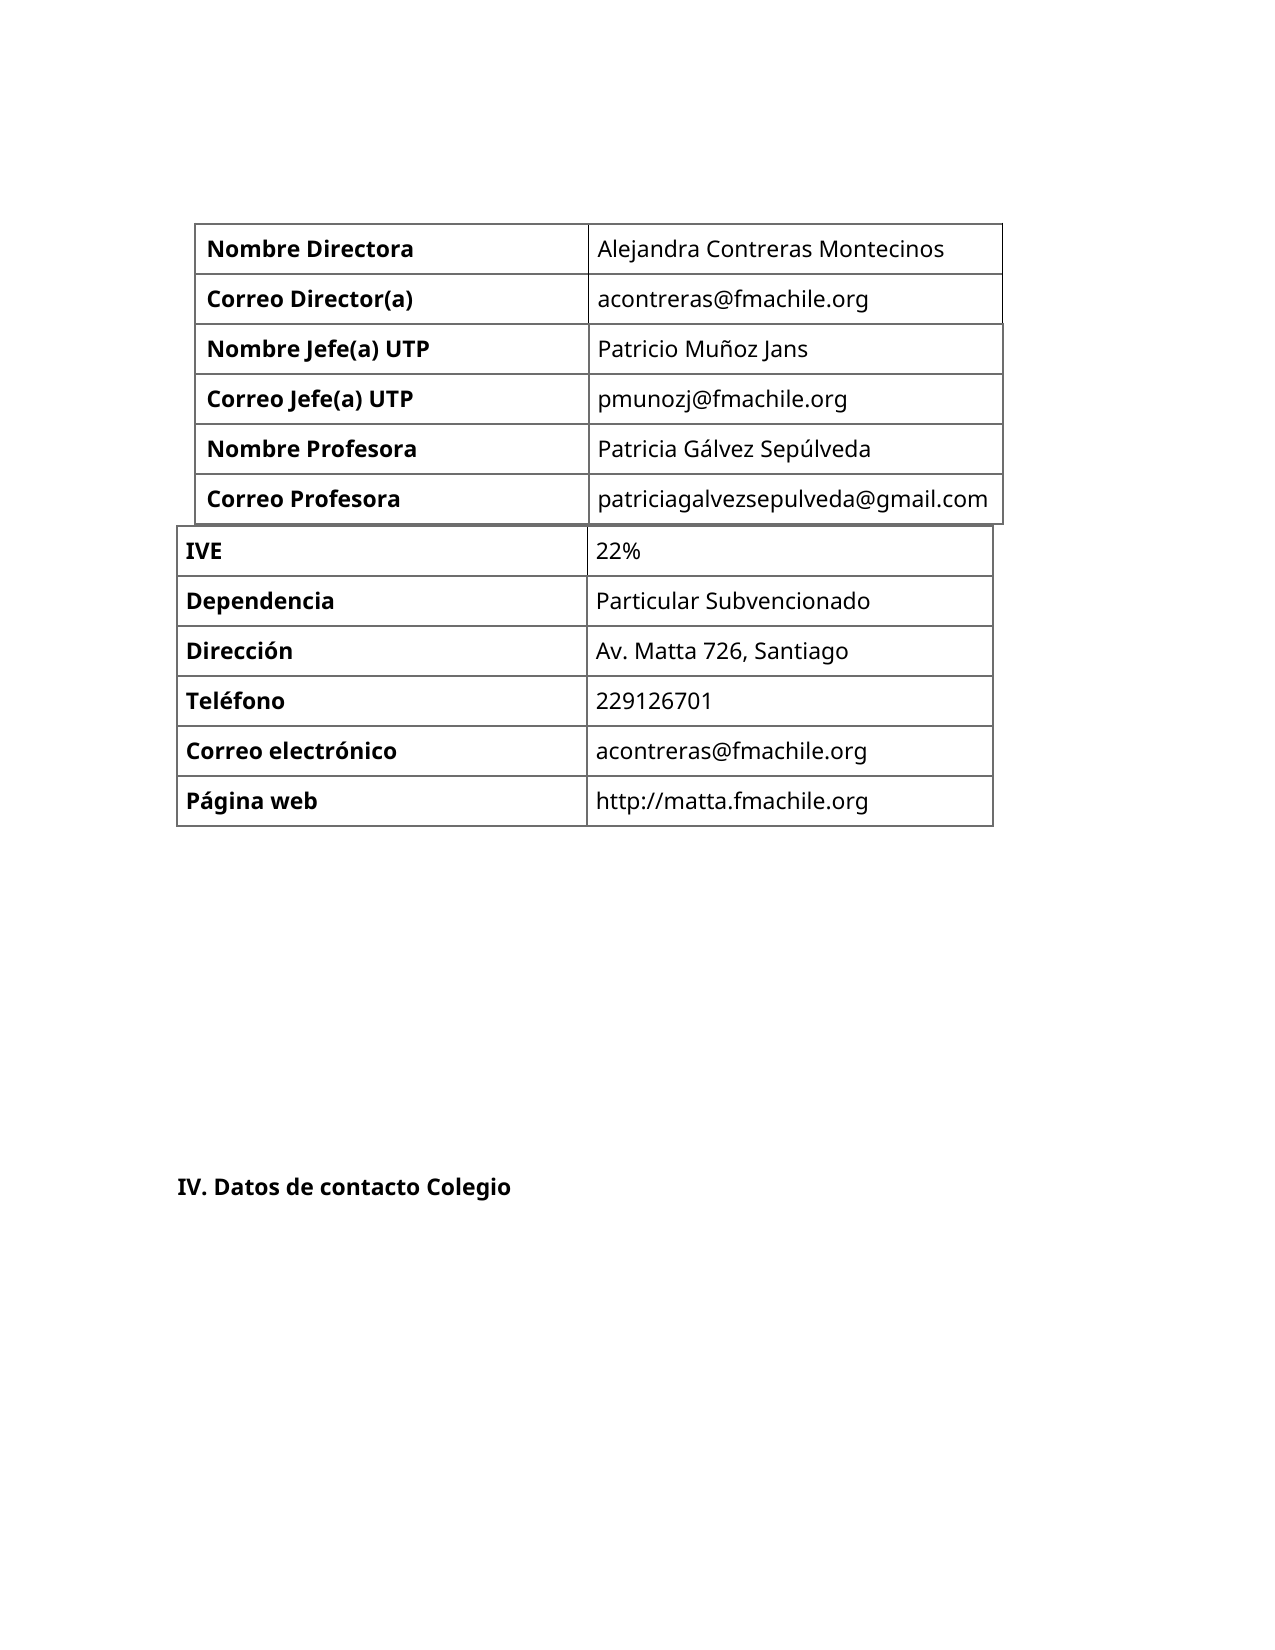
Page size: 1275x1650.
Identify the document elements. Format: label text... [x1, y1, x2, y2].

table_cell Correo electrónico [178, 727, 586, 775]
table_cell Dirección [178, 627, 586, 675]
table_cell acontreras@fmachile.org [589, 275, 1002, 323]
table_cell Patricia Gálvez Sepúlveda [590, 425, 1002, 473]
table_cell Teléfono [178, 677, 586, 725]
table_cell Particular Subvencionado [588, 577, 992, 625]
table_cell Correo Jefe(a) UTP [196, 375, 588, 423]
table_cell http://matta.fmachile.org [588, 777, 992, 825]
table_cell Av. Matta 726, Santiago [588, 627, 992, 675]
table_header Nombre Directora [196, 225, 588, 273]
table_cell Página web [178, 777, 586, 825]
table_cell IVE [178, 527, 587, 575]
table_cell Nombre Jefe(a) UTP [196, 325, 588, 373]
table_cell pmunozj@fmachile.org [590, 375, 1002, 423]
table_cell 229126701 [588, 677, 992, 725]
table_header Alejandra Contreras Montecinos [589, 225, 1002, 273]
table_cell 22% [588, 527, 992, 575]
table_cell Nombre Profesora [196, 425, 588, 473]
table_cell Correo Director(a) [196, 275, 588, 323]
table_cell Dependencia [178, 577, 586, 625]
table_cell patriciagalvezsepulveda@gmail.com [590, 475, 1002, 523]
table_cell Correo Profesora [196, 475, 588, 523]
table_cell acontreras@fmachile.org [588, 727, 992, 775]
table_cell Patricio Muñoz Jans [590, 325, 1002, 373]
text IV. Datos de contacto Colegio [177, 1171, 1098, 1202]
